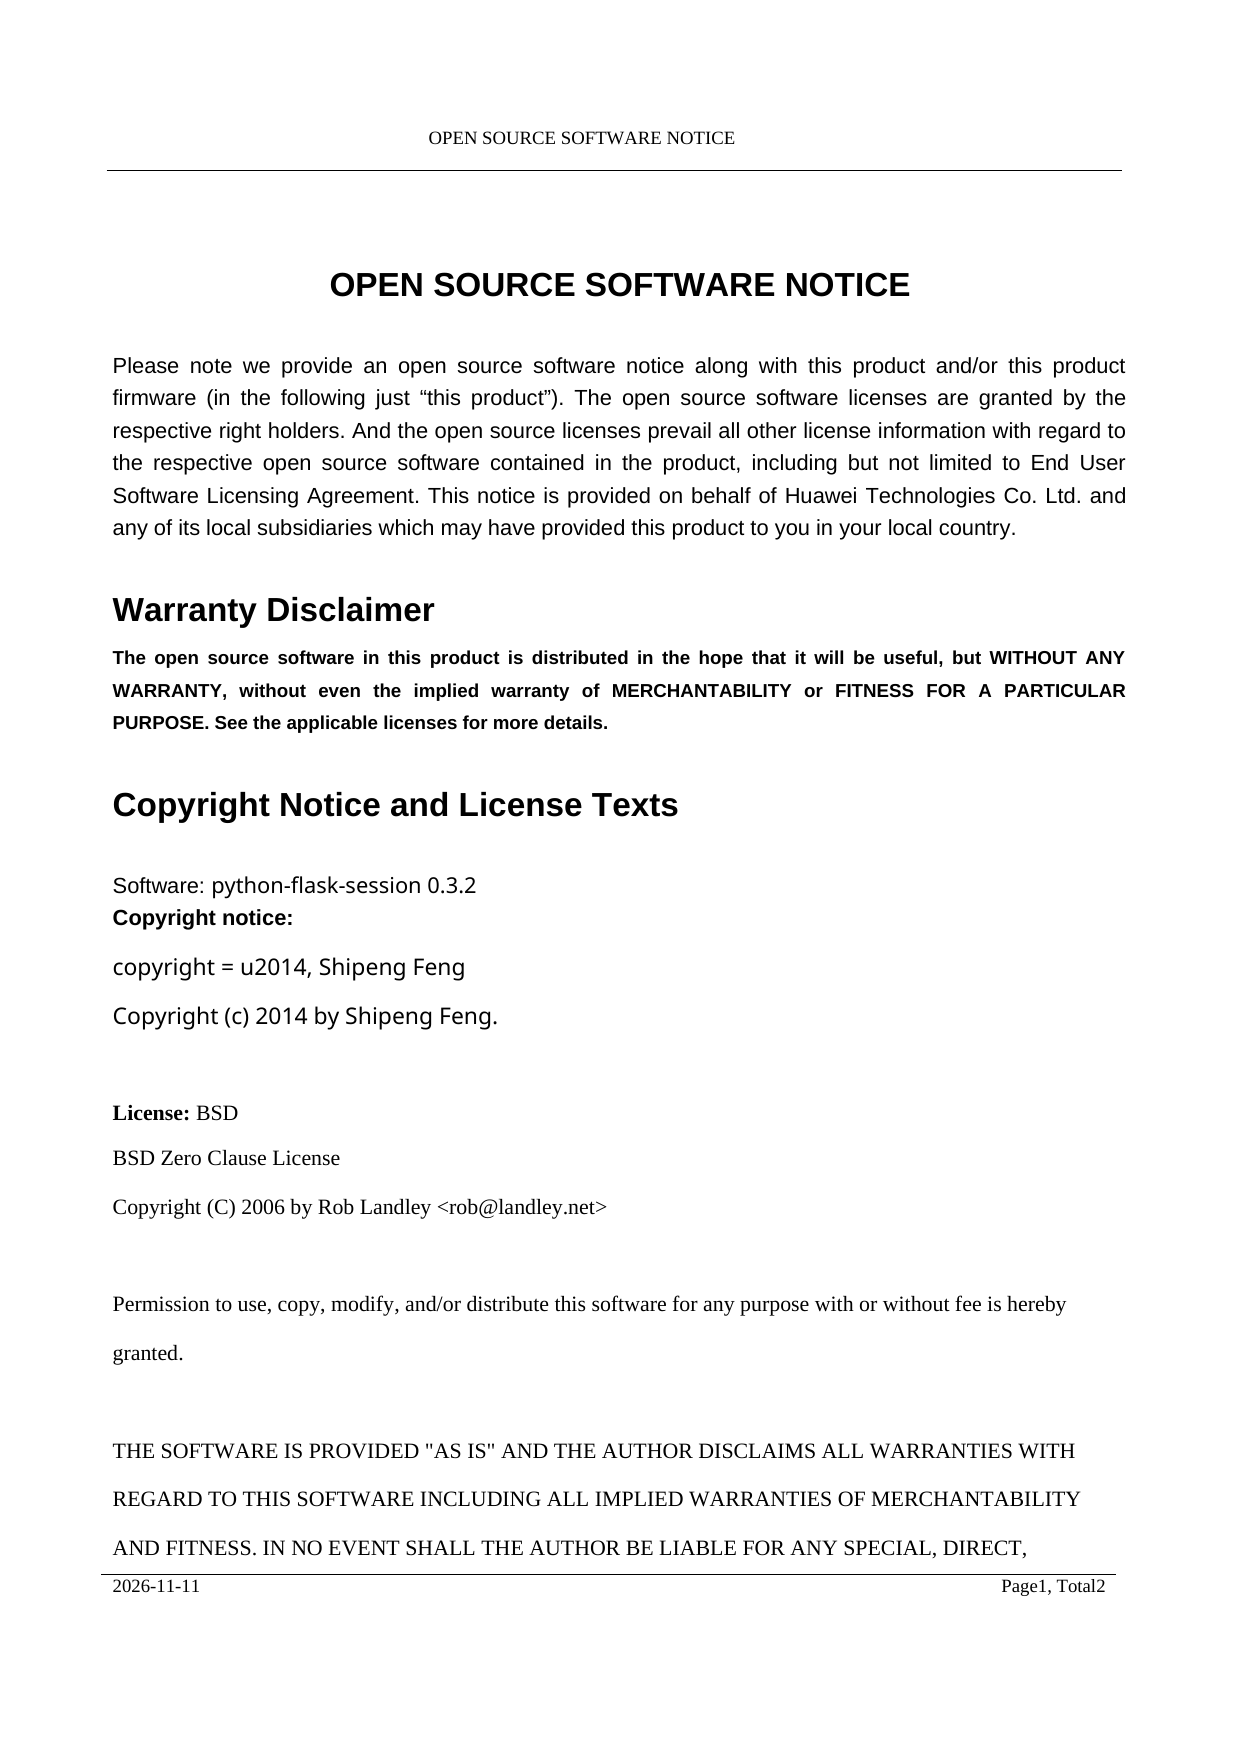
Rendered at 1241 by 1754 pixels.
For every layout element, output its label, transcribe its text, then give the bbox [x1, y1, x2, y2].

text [112, 1142, 1128, 1564]
text License: BSD [112, 1096, 1128, 1129]
text Software: python-flask-session 0.3.2 [112, 869, 1128, 901]
text Please note we provide an open source software notice along with this product and/or this product firmware (in the following just “this product”). The open source software licenses are granted by the respective right holders. And the open source licenses prevail all other license information with regard to the respective open source software contained in the product, including but not limited to End User Software Licensing Agreement. This notice is provided on behalf of Huawei Technologies Co. Ltd. and any of its local subsidiaries which may have provided this product to you in your local country. [112, 349, 1128, 544]
text The open source software in this product is distributed in the hope that it will be useful, but WITHOUT ANY WARRANTY, without even the implied warranty of MERCHANTABILITY or FITNESS FOR A PARTICULAR PURPOSE. See the applicable licenses for more details. [112, 641, 1128, 739]
text Copyright notice: copyright = u2014, Shipeng Feng Copyright (c) 2014 by Shipeng Feng. [112, 901, 1128, 1080]
text OPEN SOURCE SOFTWARE NOTICE [112, 251, 1128, 316]
text Warranty Disclaimer [112, 576, 1128, 641]
text Copyright Notice and License Texts [112, 771, 1128, 836]
